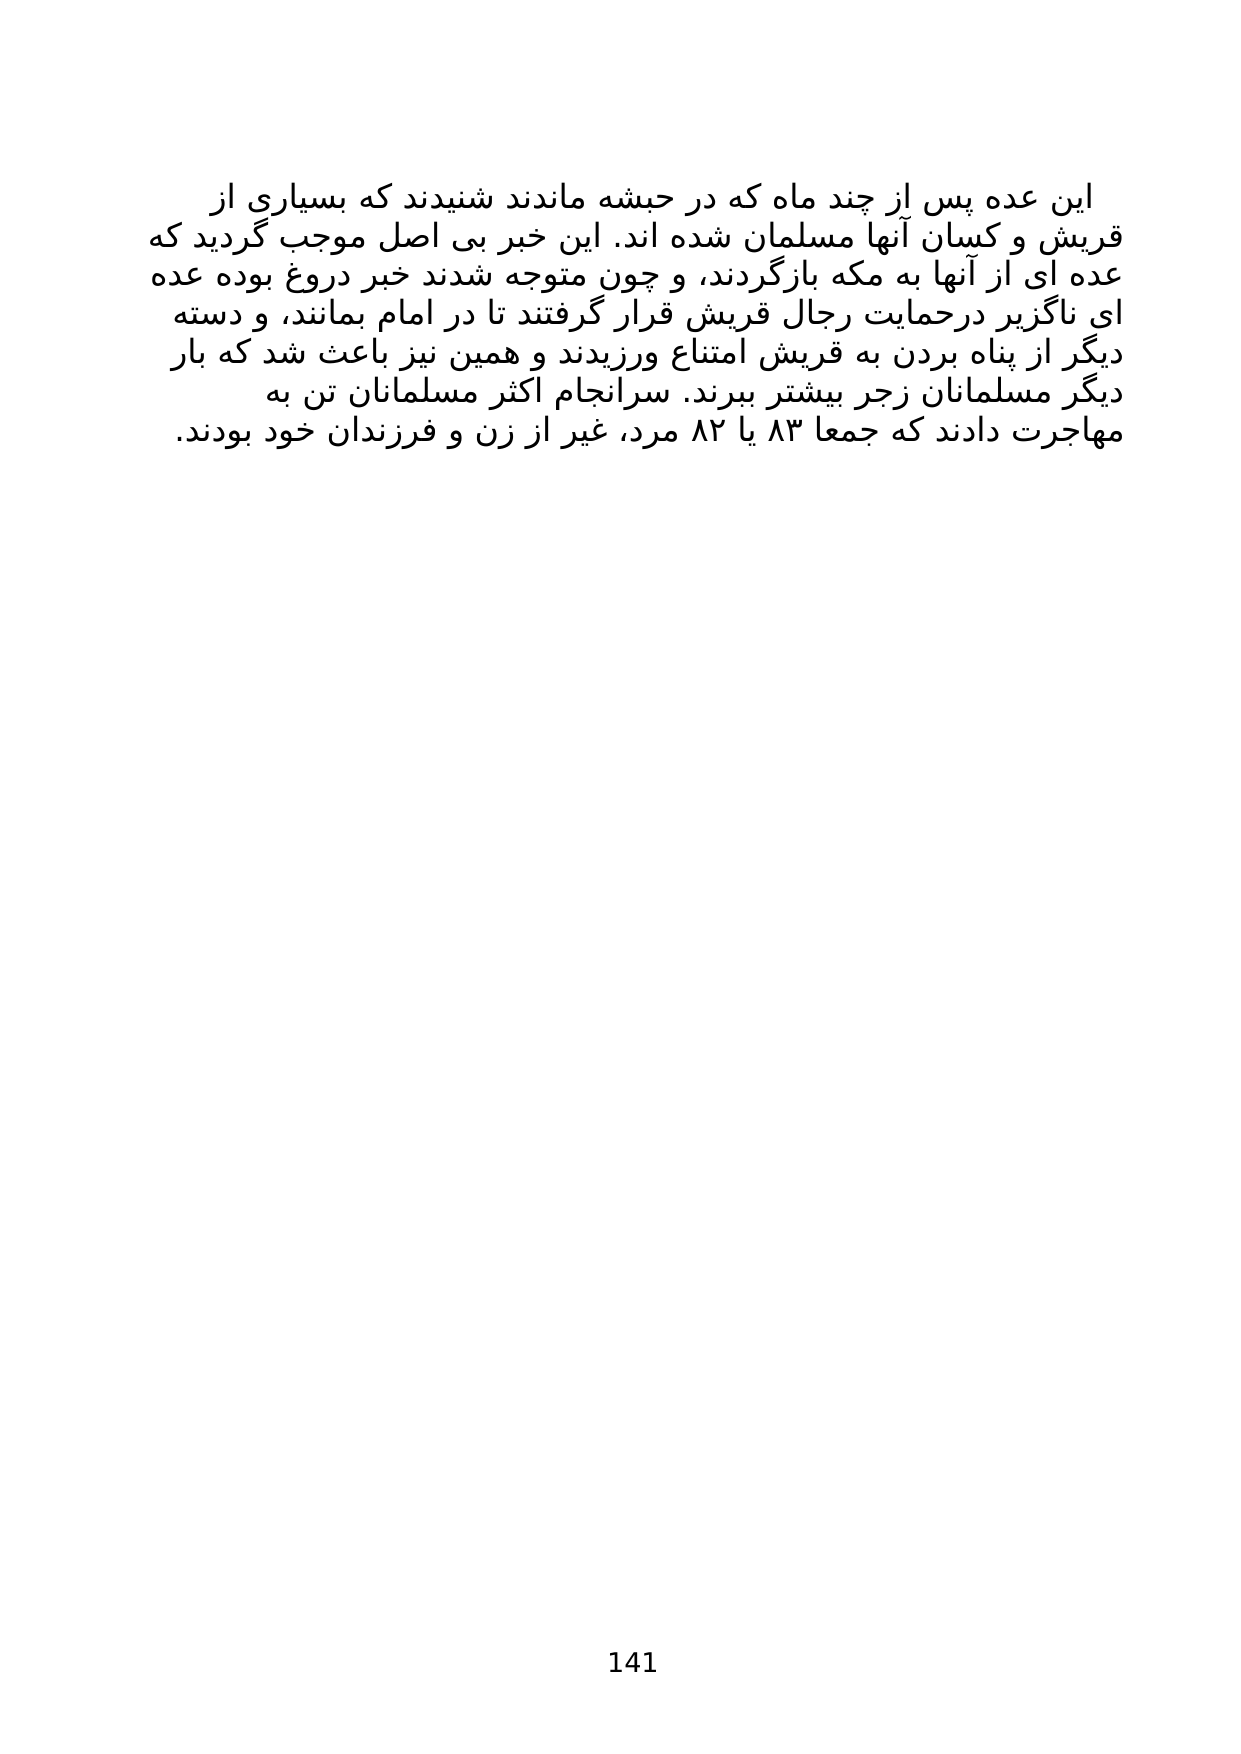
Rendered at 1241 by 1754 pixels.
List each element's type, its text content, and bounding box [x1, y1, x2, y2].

text اين عده پس از چند ماه كه در حبشه ماندند شنيدند كه بسياری از قريش و كسان آنها مسلمان شده اند. اين خبر بی اصل موجب گرديد كه عده ای از آنها به مكه بازگردند، و چون متوجه شدند خبر دروغ بوده عده ای ناگزير درحمايت رجال قريش قرار گرفتند تا در امام بمانند، و دسته ديگر از پناه بردن به قريش امتناع ورزيدند و همين نيز باعث شد كه بار ديگر مسلمانان زجر بيشتر ببرند. سرانجام اكثر مسلمانان تن به مهاجرت دادند كه جمعا ٨٣ يا ٨٢ مرد، غير از زن و فرزندان خود بودند. [141, 177, 1125, 449]
